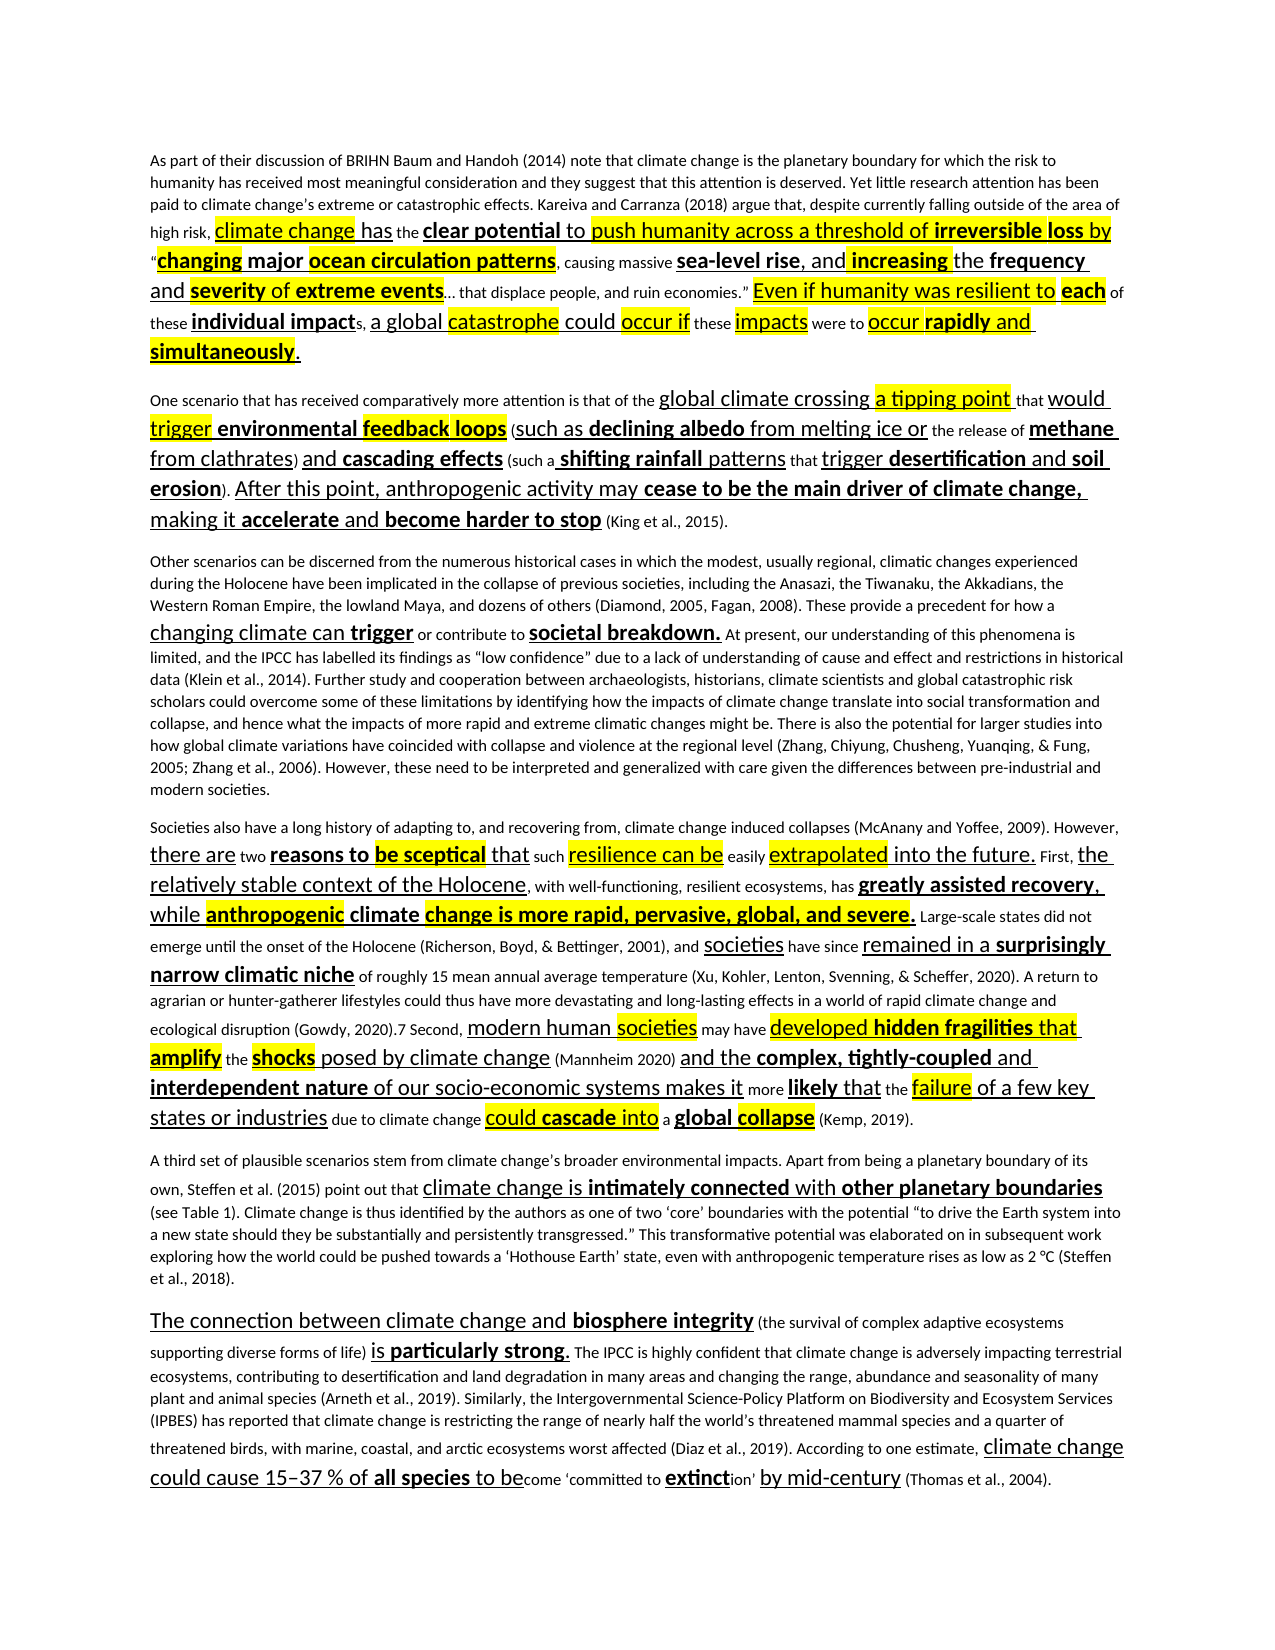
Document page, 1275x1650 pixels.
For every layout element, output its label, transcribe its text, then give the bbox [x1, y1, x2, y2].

text Other scenarios can be discerned from the numerous historical cases in which the modest, usually regional, climatic changes experienced during the Holocene have been implicated in the collapse of previous societies, including the Anasazi, the Tiwanaku, the Akkadians, the Western Roman Empire, the lowland Maya, and dozens of others (Diamond, 2005, Fagan, 2008). These provide a precedent for how a changing climate can trigger or contribute to societal breakdown. At present, our understanding of this phenomena is limited, and the IPCC has labelled its findings as “low confidence” due to a lack of understanding of cause and effect and restrictions in historical data (Klein et al., 2014). Further study and cooperation between archaeologists, historians, climate scientists and global catastrophic risk scholars could overcome some of these limitations by identifying how the impacts of climate change translate into social transformation and collapse, and hence what the impacts of more rapid and extreme climatic changes might be. There is also the potential for larger studies into how global climate variations have coincided with collapse and violence at the regional level (Zhang, Chiyung, Chusheng, Yuanqing, & Fung, 2005; Zhang et al., 2006). However, these need to be interpreted and generalized with care given the differences between pre-industrial and modern societies. [150, 552, 1125, 799]
text A third set of plausible scenarios stem from climate change’s broader environmental impacts. Apart from being a planetary boundary of its own, Steffen et al. (2015) point out that climate change is intimately connected with other planetary boundaries (see Table 1). Climate change is thus identified by the authors as one of two ‘core’ boundaries with the potential “to drive the Earth system into a new state should they be substantially and persistently transgressed.” This transformative potential was elaborated on in subsequent work exploring how the world could be pushed towards a ‘Hothouse Earth’ state, even with anthropogenic temperature rises as low as 2 °C (Steffen et al., 2018). [150, 1150, 1125, 1288]
text Societies also have a long history of adapting to, and recovering from, climate change induced collapses (McAnany and Yoffee, 2009). However, there are two reasons to be sceptical that such resilience can be easily extrapolated into the future. First, the relatively stable context of the Holocene, with well-functioning, resilient ecosystems, has greatly assisted recovery, while anthropogenic climate change is more rapid, pervasive, global, and severe. Large-scale states did not emerge until the onset of the Holocene (Richerson, Boyd, & Bettinger, 2001), and societies have since remained in a surprisingly narrow climatic niche of roughly 15 mean annual average temperature (Xu, Kohler, Lenton, Svenning, & Scheffer, 2020). A return to agrarian or hunter-gatherer lifestyles could thus have more devastating and long-lasting effects in a world of rapid climate change and ecological disruption (Gowdy, 2020).7 Second, modern human societies may have developed hidden fragilities that amplify the shocks posed by climate change (Mannheim 2020) and the complex, tightly-coupled and interdependent nature of our socio-economic systems makes it more likely that the failure of a few key states or industries due to climate change could cascade into a global collapse (Kemp, 2019). [150, 817, 1125, 1131]
text One scenario that has received comparatively more attention is that of the global climate crossing a tipping point that would trigger environmental feedback loops (such as declining albedo from melting ice or the release of methane from clathrates) and cascading effects (such a shifting rainfall patterns that trigger desertification and soil erosion). After this point, anthropogenic activity may cease to be the main driver of climate change, making it accelerate and become harder to stop (King et al., 2015). [150, 384, 1125, 533]
text The connection between climate change and biosphere integrity (the survival of complex adaptive ecosystems supporting diverse forms of life) is particularly strong. The IPCC is highly confident that climate change is adversely impacting terrestrial ecosystems, contributing to desertification and land degradation in many areas and changing the range, abundance and seasonality of many plant and animal species (Arneth et al., 2019). Similarly, the Intergovernmental Science-Policy Platform on Biodiversity and Ecosystem Services (IPBES) has reported that climate change is restricting the range of nearly half the world’s threatened mammal species and a quarter of threatened birds, with marine, coastal, and arctic ecosystems worst affected (Diaz et al., 2019). According to one estimate, climate change could cause 15–37 % of all species to become ‘committed to extinction’ by mid-century (Thomas et al., 2004). [150, 1306, 1125, 1491]
text As part of their discussion of BRIHN Baum and Handoh (2014) note that climate change is the planetary boundary for which the risk to humanity has received most meaningful consideration and they suggest that this attention is deserved. Yet little research attention has been paid to climate change’s extreme or catastrophic effects. Kareiva and Carranza (2018) argue that, despite currently falling outside of the area of high risk, climate change has the clear potential to push humanity across a threshold of irreversible loss by “changing major ocean circulation patterns, causing massive sea-level rise, and increasing the frequency and severity of extreme events… that displace people, and ruin economies.” Even if humanity was resilient to each of these individual impacts, a global catastrophe could occur if these impacts were to occur rapidly and simultaneously. [150, 150, 1125, 365]
